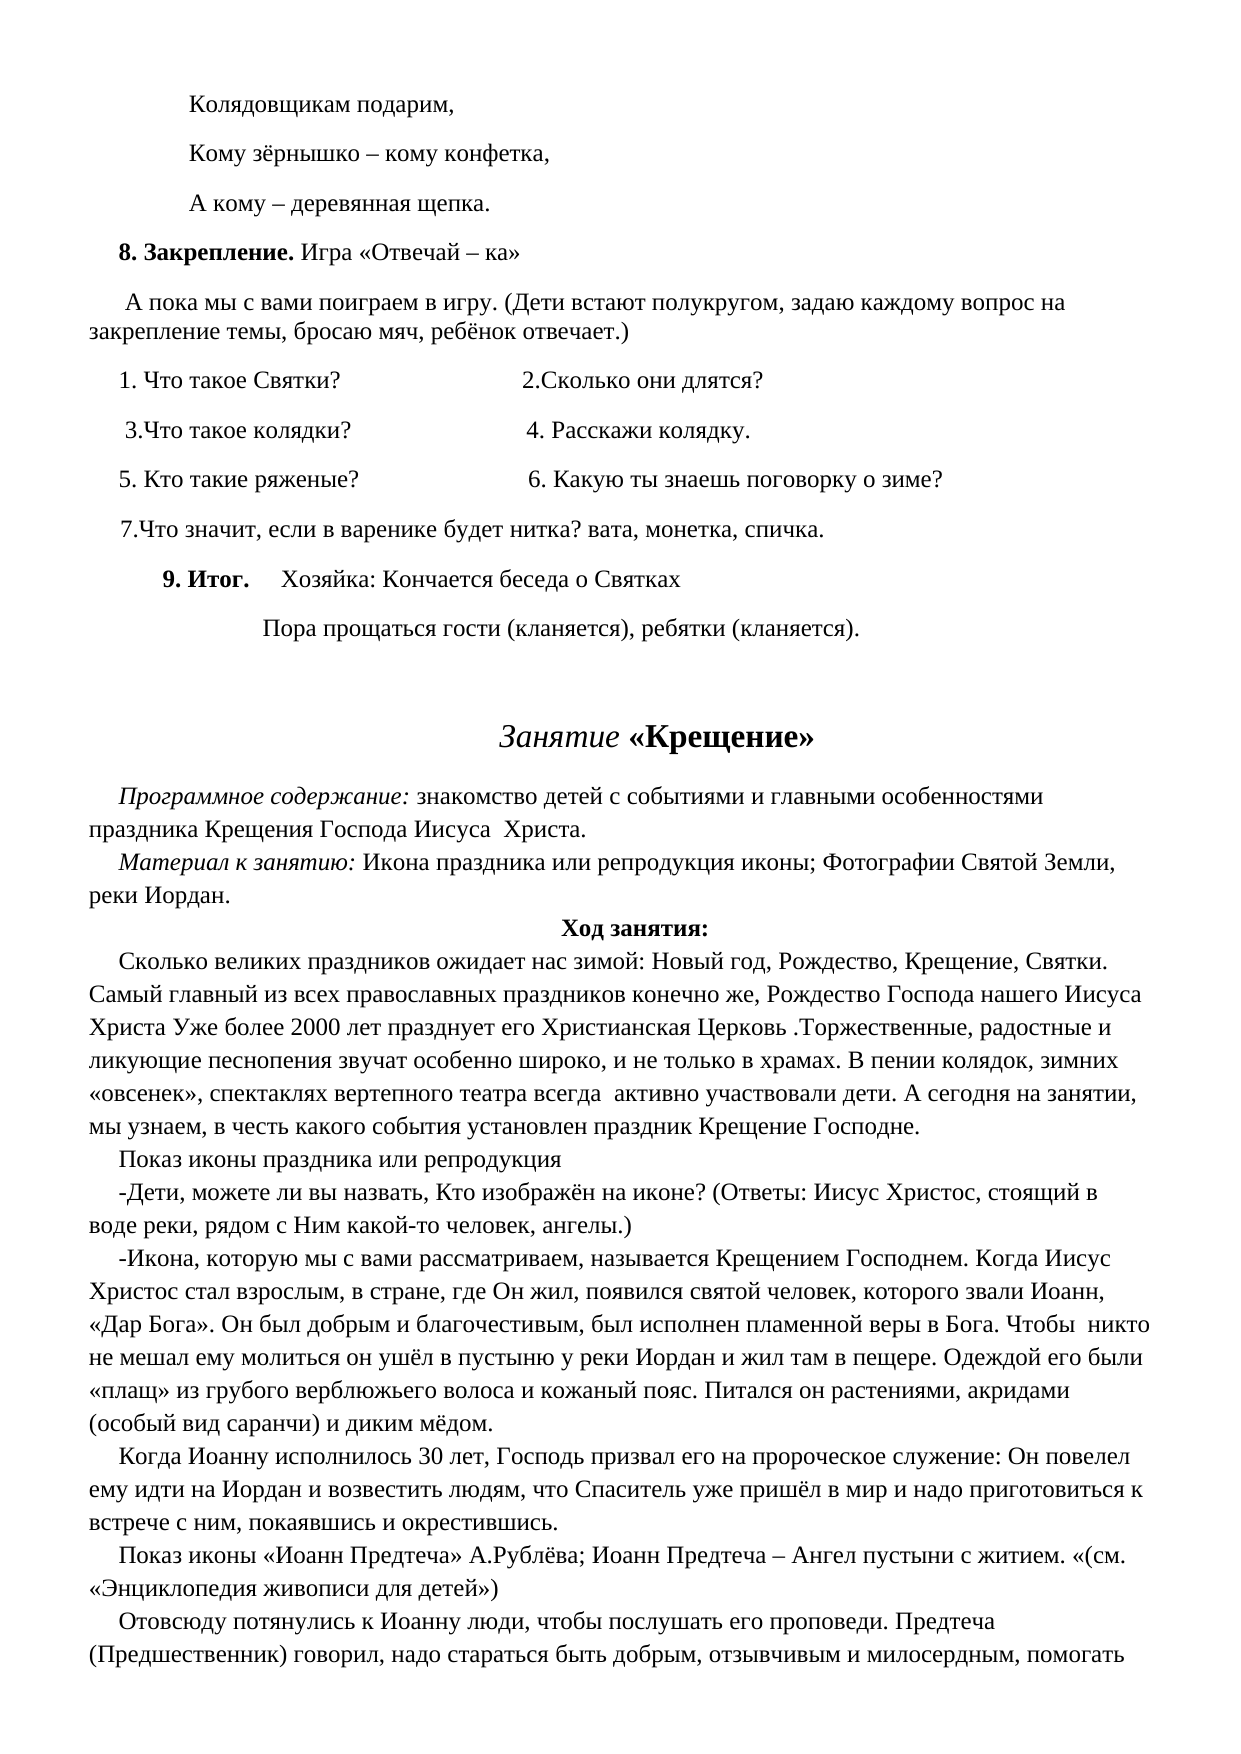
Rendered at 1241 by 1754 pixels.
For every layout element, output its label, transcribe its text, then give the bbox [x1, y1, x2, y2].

text Пора прощаться гости (кланяется), ребятки (кланяется). [89, 613, 1152, 642]
text Сколько великих праздников ожидает нас зимой: Новый год, Рождество, Крещение, Святки. Самый главный из всех православных праздников конечно же, Рождество Господа нашего Иисуса Христа Уже более 2000 лет празднует его Христианская Церковь .Торжественные, радостные и ликующие песнопения звучат особенно широко, и не только в храмах. В пении колядок, зимних «овсенек», спектаклях вертепного театра всегда активно участвовали дети. А сегодня на занятии, мы узнаем, в честь какого события установлен праздник Крещение Господне. [89, 946, 1152, 1140]
text Когда Иоанну исполнилось 30 лет, Господь призвал его на пророческое служение: Он повелел ему идти на Иордан и возвестить людям, что Спаситель уже пришёл в мир и надо приготовиться к встрече с ним, покаявшись и окрестившись. [89, 1441, 1152, 1536]
text Материал к занятию: Икона праздника или репродукция иконы; Фотографии Святой Земли, реки Иордан. [89, 847, 1152, 908]
text -Дети, можете ли вы назвать, Кто изображён на иконе? (Ответы: Иисус Христос, стоящий в воде реки, рядом с Ним какой-то человек, ангелы.) [89, 1177, 1152, 1239]
text 8. Закрепление. Игра «Отвечай – ка» [89, 237, 1152, 266]
text Колядовщикам подарим, [89, 89, 1152, 117]
text Показ иконы «Иоанн Предтеча» А.Рублёва; Иоанн Предтеча – Ангел пустыни с житием. «(см. «Энциклопедия живописи для детей») [89, 1540, 1152, 1602]
text Ход занятия: [89, 913, 1152, 942]
text 5. Кто такие ряженые? 6. Какую ты знаешь поговорку о зиме? [89, 464, 1152, 493]
text Кому зёрнышко – кому конфетка, [89, 138, 1152, 167]
text 7.Что значит, если в варенике будет нитка? вата, монетка, спичка. [89, 514, 1152, 543]
text А кому – деревянная щепка. [89, 188, 1152, 217]
text 9. Итог. Хозяйка: Кончается беседа о Святках [89, 564, 1152, 592]
text 1. Что такое Святки? 2.Сколько они длятся? [89, 365, 1152, 394]
text -Икона, которую мы с вами рассматриваем, называется Крещением Господнем. Когда Иисус Христос стал взрослым, в стране, где Он жил, появился святой человек, которого звали Иоанн, «Дар Бога». Он был добрым и благочестивым, был исполнен пламенной веры в Бога. Чтобы никто не мешал ему молиться он ушёл в пустыню у реки Иордан и жил там в пещере. Одеждой его были «плащ» из грубого верблюжьего волоса и кожаный пояс. Питался он растениями, акридами (особый вид саранчи) и диким мёдом. [89, 1243, 1152, 1437]
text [89, 1606, 1152, 1668]
text Показ иконы праздника или репродукция [89, 1144, 1152, 1173]
text А пока мы с вами поиграем в игру. (Дети встают полукругом, задаю каждому вопрос на закрепление темы, бросаю мяч, ребёнок отвечает.) [89, 287, 1152, 344]
text Программное содержание: знакомство детей с событиями и главными особенностями праздника Крещения Господа Иисуса Христа. [89, 781, 1152, 842]
text 3.Что такое колядки? 4. Расскажи колядку. [89, 415, 1152, 444]
text Занятие «Крещение» [89, 716, 1152, 754]
